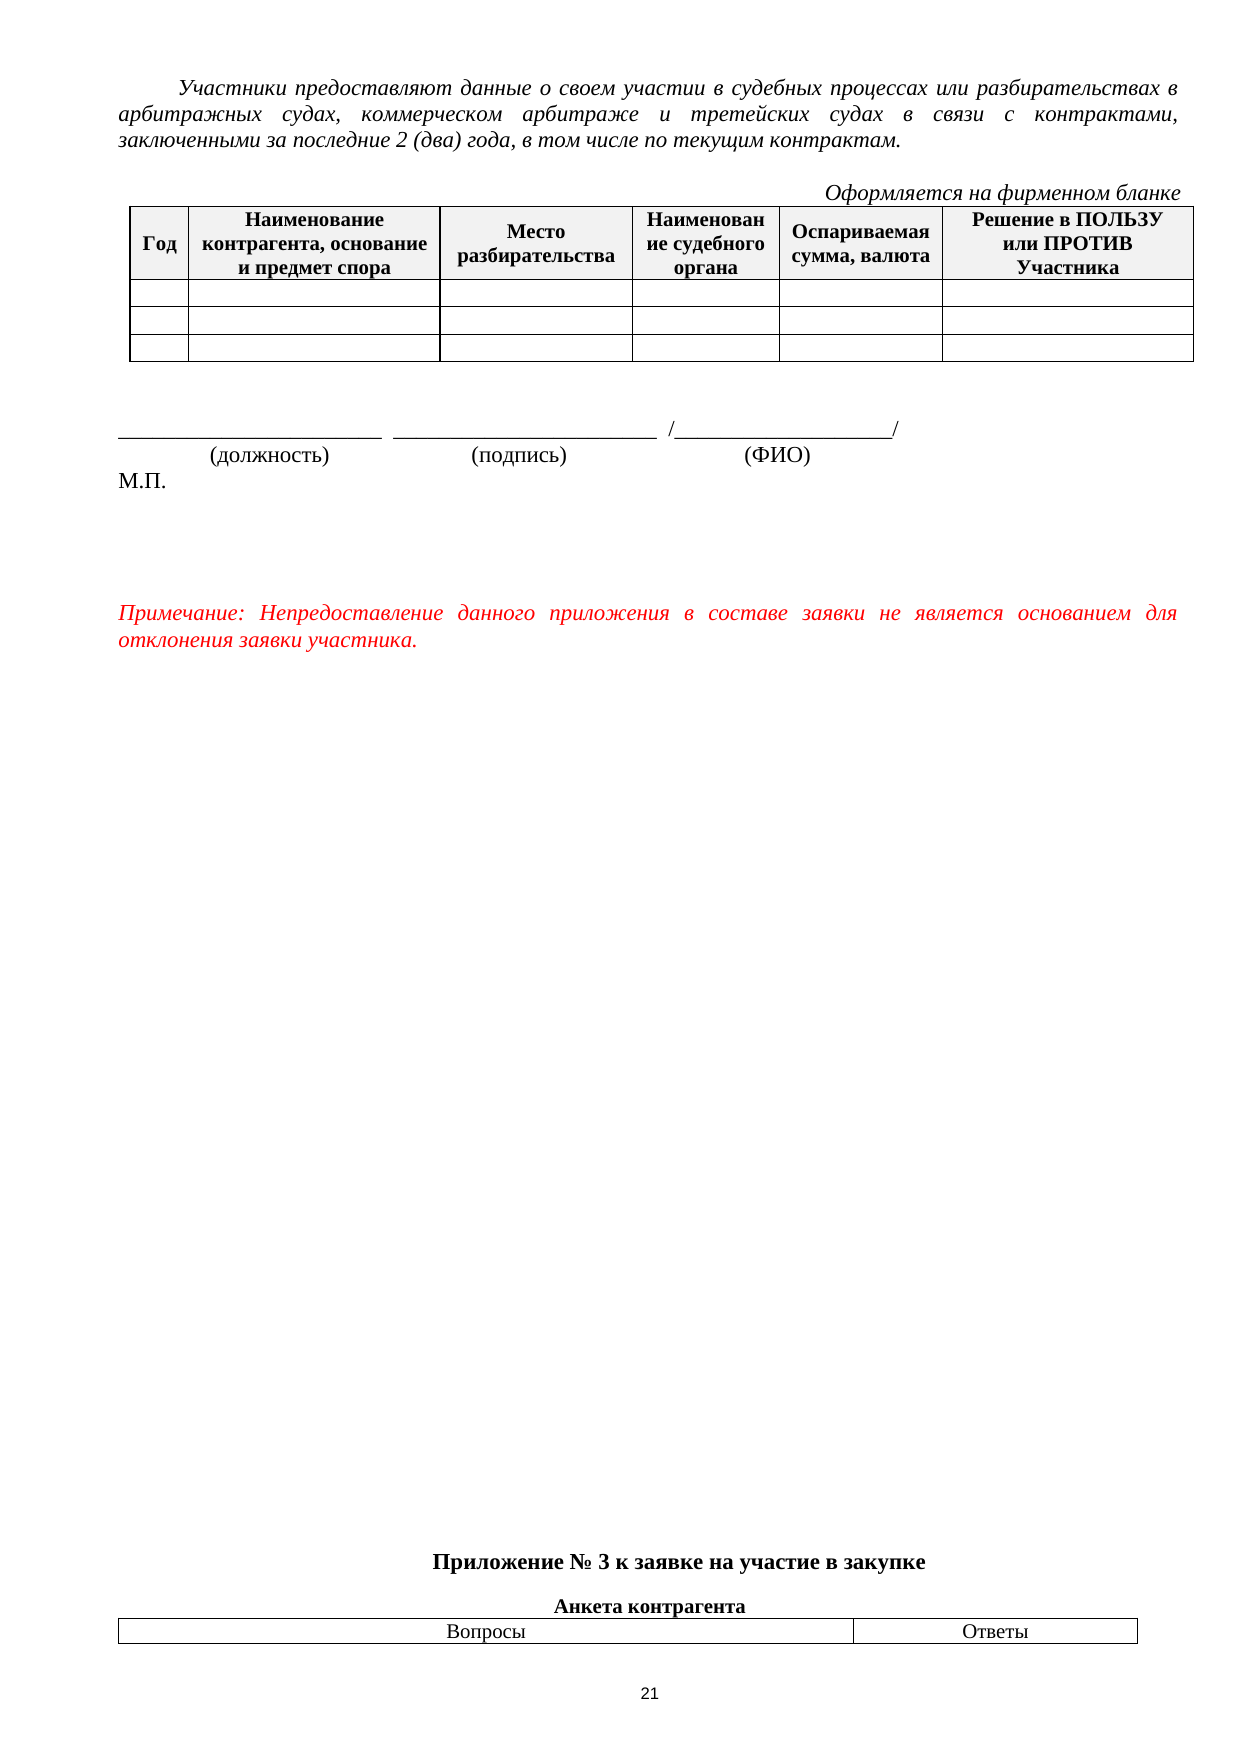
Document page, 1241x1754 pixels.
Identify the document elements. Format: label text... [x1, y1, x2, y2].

text Анкета контрагента [118, 1593, 1181, 1618]
table_cell [131, 280, 188, 306]
table_header Год [131, 207, 188, 279]
table_header Оспариваемая сумма, валюта [780, 207, 942, 279]
table_header Наименование контрагента, основание и предмет спора [189, 207, 439, 279]
table_cell [780, 335, 942, 361]
table_cell [131, 307, 188, 334]
table_cell [633, 280, 779, 306]
table_header Ответы [854, 1619, 1137, 1643]
table_header Решение в ПОЛЬЗУ или ПРОТИВ Участника [943, 207, 1193, 279]
text Оформляется на фирменном бланке [118, 179, 1181, 206]
table_cell [780, 307, 942, 334]
text _______________________ _______________________ /___________________/ [118, 415, 1181, 441]
table_cell [189, 307, 439, 334]
table_cell [943, 335, 1193, 361]
table_cell [131, 335, 188, 361]
table_cell [780, 280, 942, 306]
table_cell [441, 307, 632, 334]
table_cell [633, 335, 779, 361]
table_header Наименование судебного органа [633, 207, 779, 279]
table_cell [441, 280, 632, 306]
table_cell [943, 280, 1193, 306]
table_cell [441, 335, 632, 361]
table_cell [189, 280, 439, 306]
text Участники предоставляют данные о своем участии в судебных процессах или разбирательствах в арбитражных судах, коммерческом арбитраже и третейских судах в связи с контрактами, заключенными за последние 2 (два) года, в том числе по текущим контрактам. [118, 74, 1181, 153]
table_header Место разбирательства [441, 207, 632, 279]
text Примечание: Непредоставление данного приложения в составе заявки не является основанием для отклонения заявки участника. [118, 599, 1181, 652]
text (должность) (подпись) (ФИО) [118, 441, 1181, 467]
table_header Вопросы [119, 1619, 853, 1643]
table_cell [189, 335, 439, 361]
table_cell [943, 307, 1193, 334]
text М.П. [118, 467, 1181, 494]
text Приложение № 3 к заявке на участие в закупке [118, 1548, 1181, 1574]
table_cell [633, 307, 779, 334]
